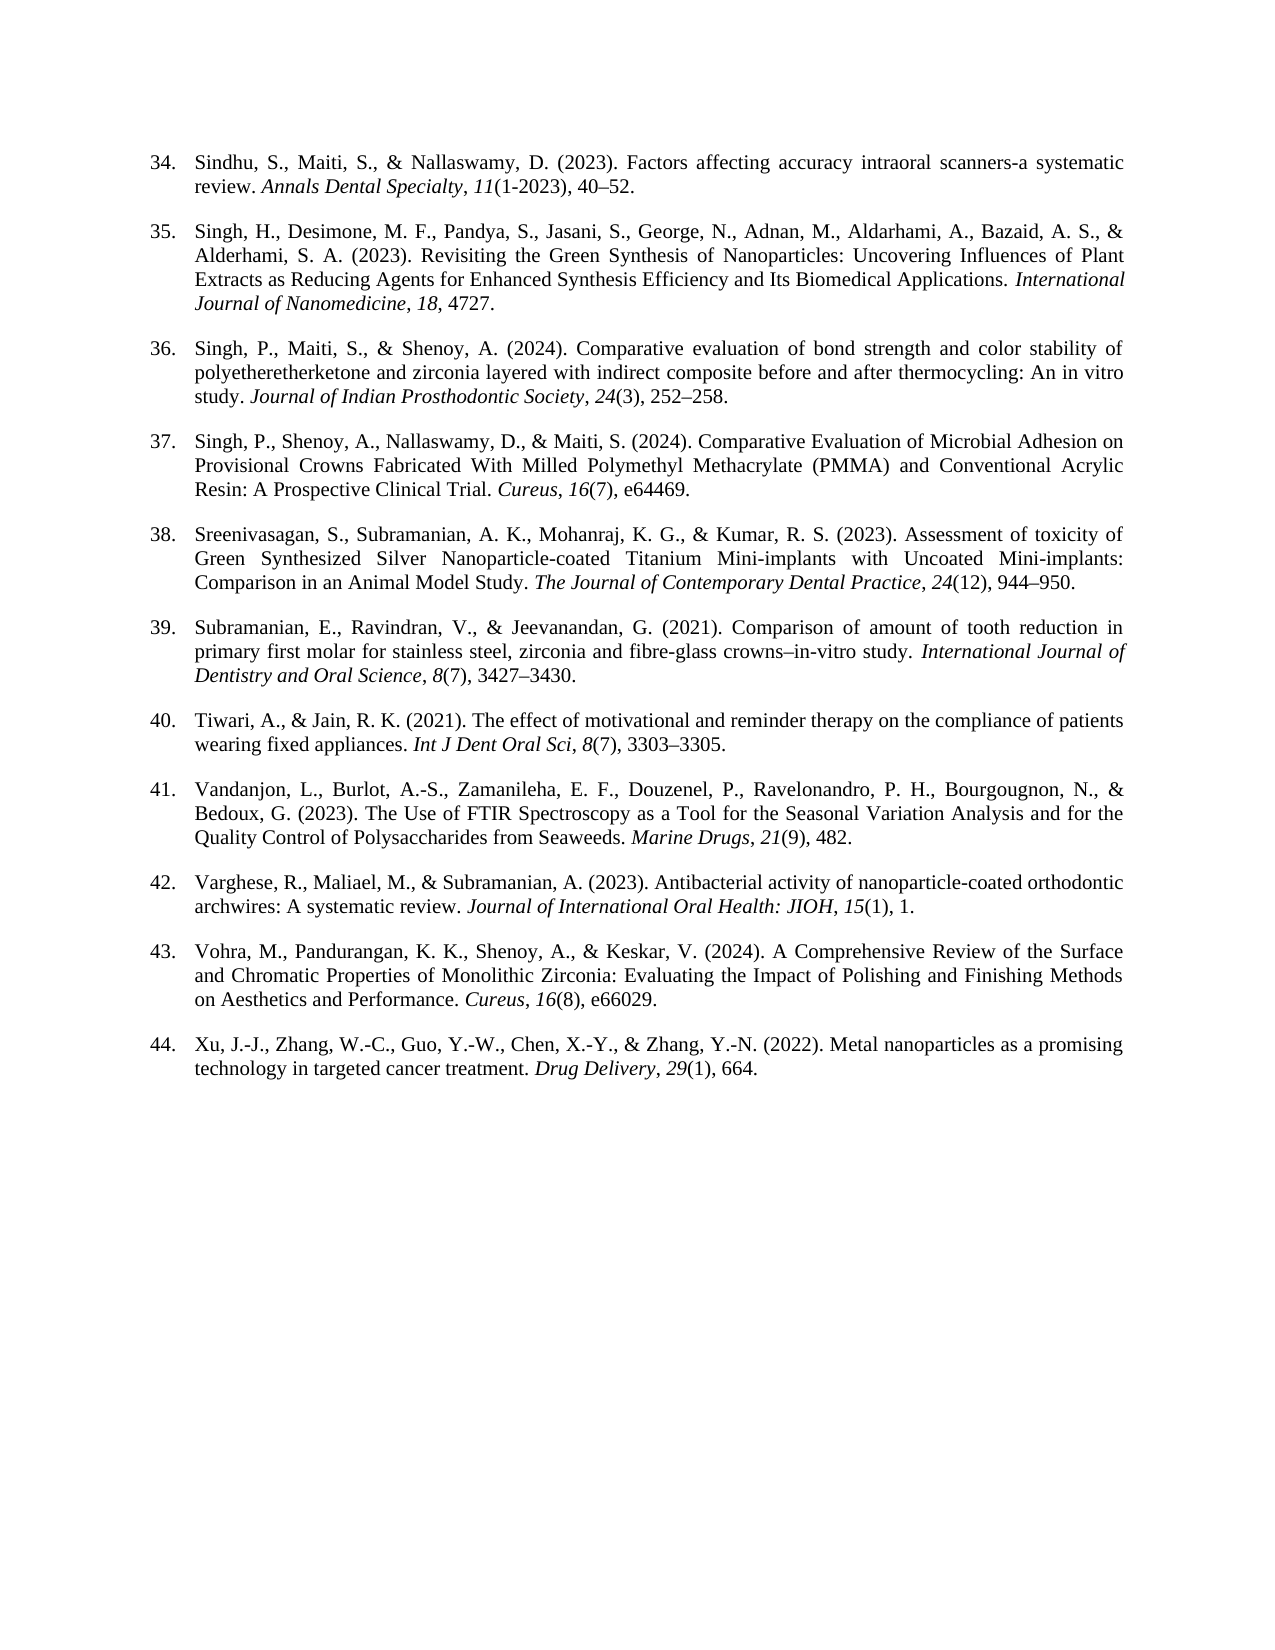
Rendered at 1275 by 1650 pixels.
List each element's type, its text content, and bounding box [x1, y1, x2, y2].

text Singh, P., Shenoy, A., Nallaswamy, D., & Maiti, S. (2024). Comparative Evaluation of Microbial Adhesion on Provisional Crowns Fabricated With Milled Polymethyl Methacrylate (PMMA) and Conventional Acrylic Resin: A Prospective Clinical Trial. Cureus, 16(7), e64469. [150, 429, 1125, 501]
text Sindhu, S., Maiti, S., & Nallaswamy, D. (2023). Factors affecting accuracy intraoral scanners-a systematic review. Annals Dental Specialty, 11(1-2023), 40–52. [150, 150, 1125, 198]
text Singh, P., Maiti, S., & Shenoy, A. (2024). Comparative evaluation of bond strength and color stability of polyetheretherketone and zirconia layered with indirect composite before and after thermocycling: An in vitro study. Journal of Indian Prosthodontic Society, 24(3), 252–258. [150, 336, 1125, 408]
text Varghese, R., Maliael, M., & Subramanian, A. (2023). Antibacterial activity of nanoparticle-coated orthodontic archwires: A systematic review. Journal of International Oral Health: JIOH, 15(1), 1. [150, 870, 1125, 918]
text Tiwari, A., & Jain, R. K. (2021). The effect of motivational and reminder therapy on the compliance of patients wearing fixed appliances. Int J Dent Oral Sci, 8(7), 3303–3305. [150, 708, 1125, 756]
text Xu, J.-J., Zhang, W.-C., Guo, Y.-W., Chen, X.-Y., & Zhang, Y.-N. (2022). Metal nanoparticles as a promising technology in targeted cancer treatment. Drug Delivery, 29(1), 664. [150, 1032, 1125, 1080]
text Singh, H., Desimone, M. F., Pandya, S., Jasani, S., George, N., Adnan, M., Aldarhami, A., Bazaid, A. S., & Alderhami, S. A. (2023). Revisiting the Green Synthesis of Nanoparticles: Uncovering Influences of Plant Extracts as Reducing Agents for Enhanced Synthesis Efficiency and Its Biomedical Applications. International Journal of Nanomedicine, 18, 4727. [150, 219, 1125, 315]
text Vandanjon, L., Burlot, A.-S., Zamanileha, E. F., Douzenel, P., Ravelonandro, P. H., Bourgougnon, N., & Bedoux, G. (2023). The Use of FTIR Spectroscopy as a Tool for the Seasonal Variation Analysis and for the Quality Control of Polysaccharides from Seaweeds. Marine Drugs, 21(9), 482. [150, 777, 1125, 849]
text Vohra, M., Pandurangan, K. K., Shenoy, A., & Keskar, V. (2024). A Comprehensive Review of the Surface and Chromatic Properties of Monolithic Zirconia: Evaluating the Impact of Polishing and Finishing Methods on Aesthetics and Performance. Cureus, 16(8), e66029. [150, 939, 1125, 1011]
text Subramanian, E., Ravindran, V., & Jeevanandan, G. (2021). Comparison of amount of tooth reduction in primary first molar for stainless steel, zirconia and fibre-glass crowns–in-vitro study. International Journal of Dentistry and Oral Science, 8(7), 3427–3430. [150, 615, 1125, 687]
text Sreenivasagan, S., Subramanian, A. K., Mohanraj, K. G., & Kumar, R. S. (2023). Assessment of toxicity of Green Synthesized Silver Nanoparticle-coated Titanium Mini-implants with Uncoated Mini-implants: Comparison in an Animal Model Study. The Journal of Contemporary Dental Practice, 24(12), 944–950. [150, 522, 1125, 594]
